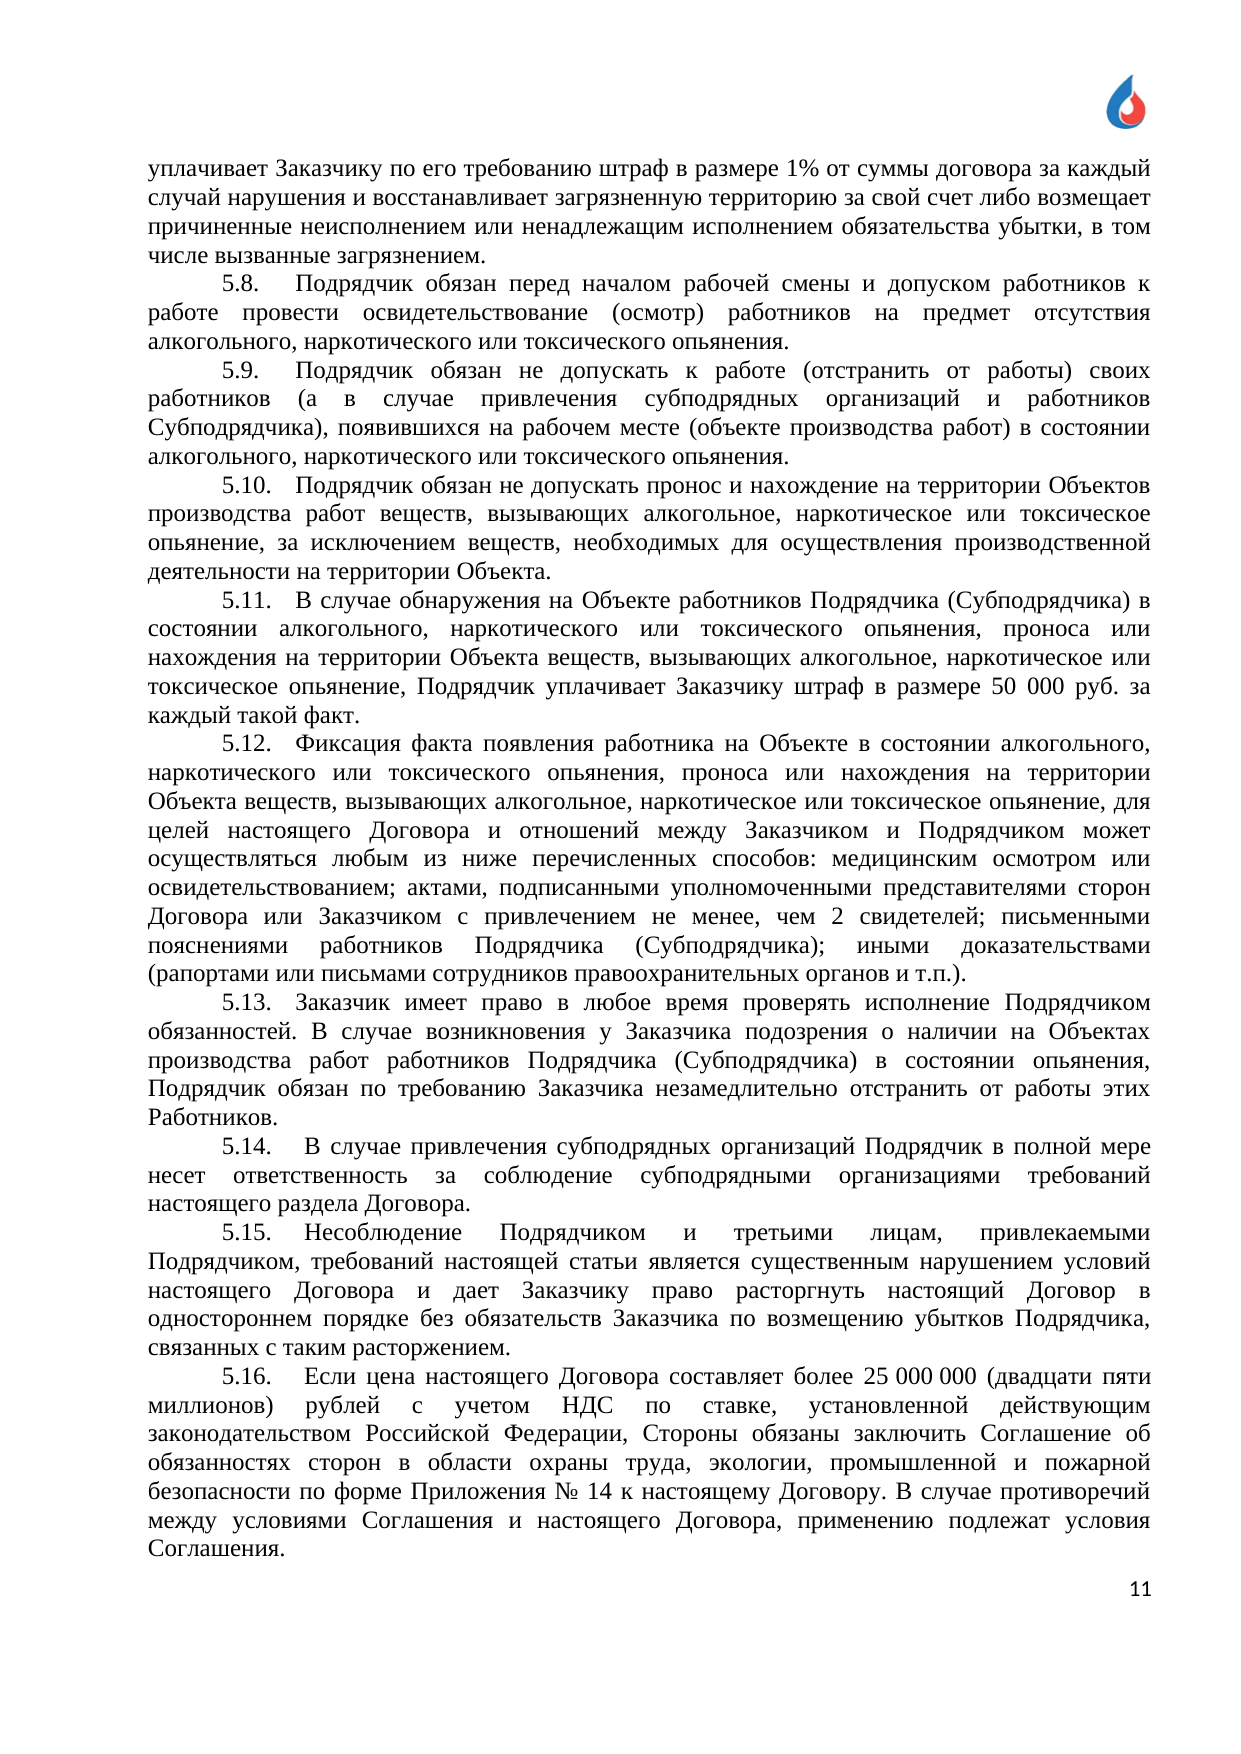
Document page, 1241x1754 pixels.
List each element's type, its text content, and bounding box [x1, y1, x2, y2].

list Если цена настоящего Договора составляет более 25 000 000 (двадцати пяти миллионов) рублей с учетом НДС по ставке, установленной действующим законодательством Российской Федерации, Стороны обязаны заключить Соглашение об обязанностях сторон в области охраны труда, экологии, промышленной и пожарной безопасности по форме Приложения № 14 к настоящему Договору. В случае противоречий между условиями Соглашения и настоящего Договора, применению подлежат условия Соглашения. [148, 1361, 1152, 1562]
list Фиксация факта появления работника на Объекте в состоянии алкогольного, наркотического или токсического опьянения, проноса или нахождения на территории Объекта веществ, вызывающих алкогольное, наркотическое или токсическое опьянение, для целей настоящего Договора и отношений между Заказчиком и Подрядчиком может осуществляться любым из ниже перечисленных способов: медицинским осмотром или освидетельствованием; актами, подписанными уполномоченными представителями сторон Договора или Заказчиком с привлечением не менее, чем 2 свидетелей; письменными пояснениями работников Подрядчика (Субподрядчика); иными доказательствами (рапортами или письмами сотрудников правоохранительных органов и т.п.). [148, 728, 1152, 987]
list Заказчик имеет право в любое время проверять исполнение Подрядчиком обязанностей. В случае возникновения у Заказчика подозрения о наличии на Объектах производства работ работников Подрядчика (Субподрядчика) в состоянии опьянения, Подрядчик обязан по требованию Заказчика незамедлительно отстранить от работы этих Работников. [148, 987, 1152, 1131]
list Подрядчик обязан не допускать к работе (отстранить от работы) своих работников (а в случае привлечения субподрядных организаций и работников Субподрядчика), появившихся на рабочем месте (объекте производства работ) в состоянии алкогольного, наркотического или токсического опьянения. [148, 355, 1152, 470]
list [148, 153, 1152, 268]
list В случае обнаружения на Объекте работников Подрядчика (Субподрядчика) в состоянии алкогольного, наркотического или токсического опьянения, проноса или нахождения на территории Объекта веществ, вызывающих алкогольное, наркотическое или токсическое опьянение, Подрядчик уплачивает Заказчику штраф в размере 50 000 руб. за каждый такой факт. [148, 585, 1152, 728]
list Подрядчик обязан перед началом рабочей смены и допуском работников к работе провести освидетельствование (осмотр) работников на предмет отсутствия алкогольного, наркотического или токсического опьянения. [148, 268, 1152, 355]
picture [1101, 73, 1152, 129]
list Несоблюдение Подрядчиком и третьими лицам, привлекаемыми Подрядчиком, требований настоящей статьи является существенным нарушением условий настоящего Договора и дает Заказчику право расторгнуть настоящий Договор в одностороннем порядке без обязательств Заказчика по возмещению убытков Подрядчика, связанных с таким расторжением. [148, 1217, 1152, 1361]
list Подрядчик обязан не допускать пронос и нахождение на территории Объектов производства работ веществ, вызывающих алкогольное, наркотическое или токсическое опьянение, за исключением веществ, необходимых для осуществления производственной деятельности на территории Объекта. [148, 470, 1152, 585]
list В случае привлечения субподрядных организаций Подрядчик в полной мере несет ответственность за соблюдение субподрядными организациями требований настоящего раздела Договора. [148, 1131, 1152, 1217]
